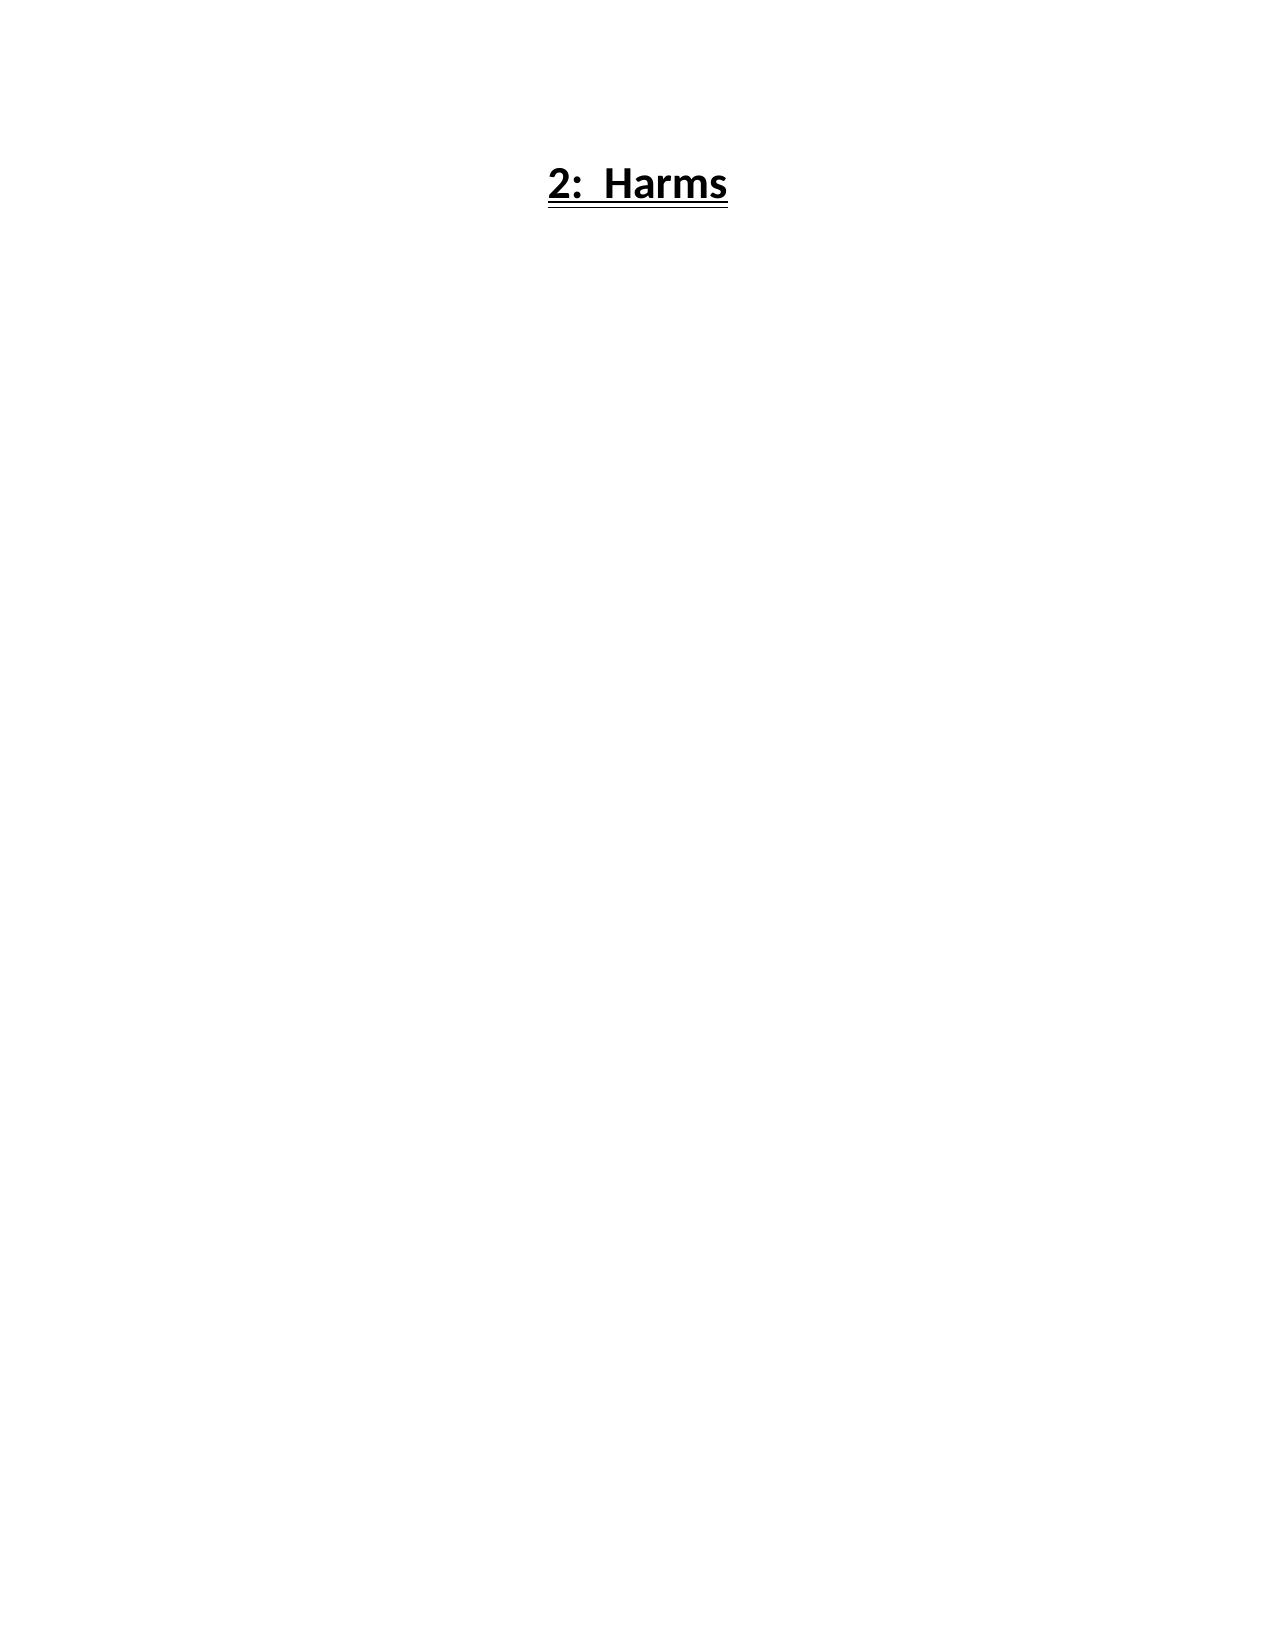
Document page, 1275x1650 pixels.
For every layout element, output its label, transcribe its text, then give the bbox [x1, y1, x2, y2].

subtitle 2: Harms [187, 154, 1087, 210]
